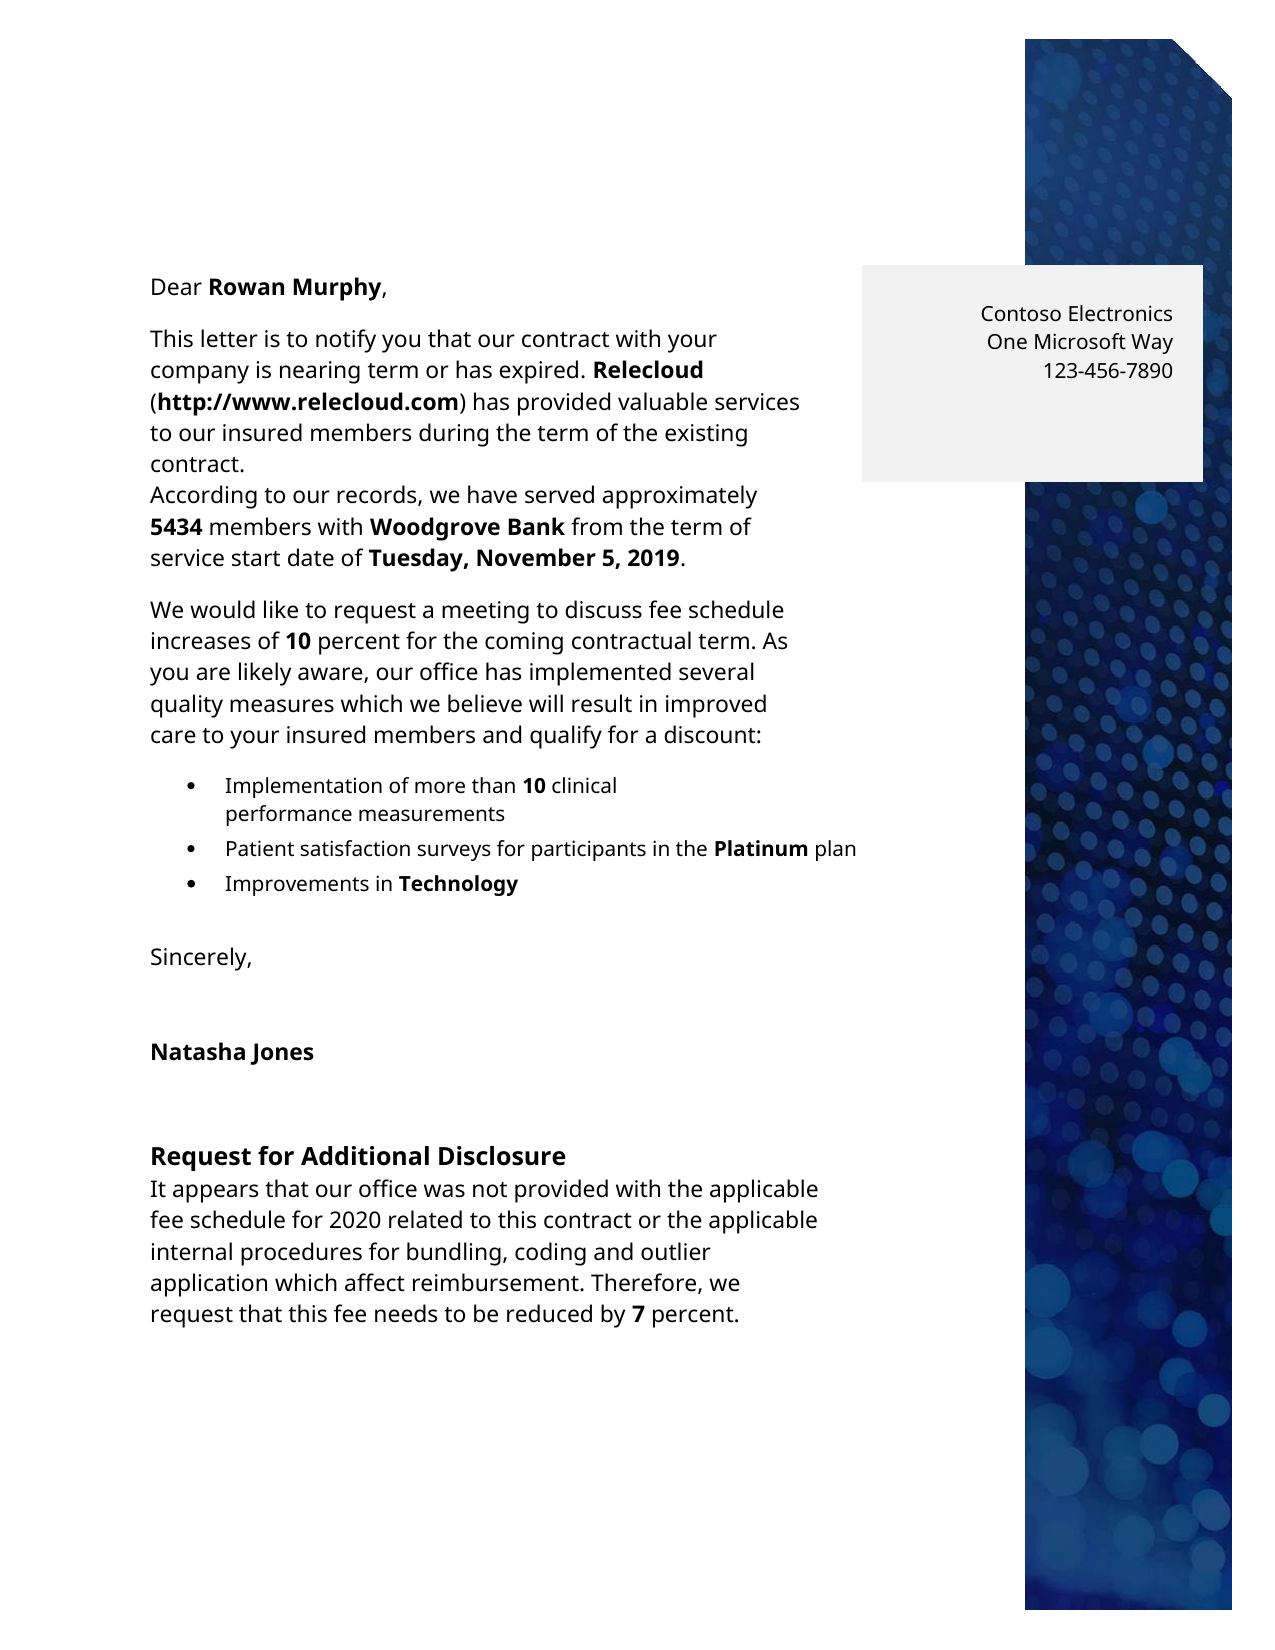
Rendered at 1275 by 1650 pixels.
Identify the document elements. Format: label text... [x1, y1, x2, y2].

text We would like to request a meeting to discuss fee schedule increases of 10 percent for the coming contractual term. As you are likely aware, our office has implemented several quality measures which we believe will result in improved care to your insured members and qualify for a discount: [150, 594, 795, 750]
text Dear Rowan Murphy, [150, 271, 1185, 302]
list Improvements in Technology [187, 869, 1185, 897]
text This letter is to notify you that our contract with your company is nearing term or has expired. Relecloud (http://www.relecloud.com) has provided valuable services to our insured members during the term of the existing contract. [150, 323, 806, 479]
picture [862, 38, 1232, 1610]
text It appears that our office was not provided with the applicable fee schedule for 2020 related to this contract or the applicable internal procedures for bundling, coding and outlier application which affect reimbursement. Therefore, we request that this fee needs to be reduced by 7 percent. [150, 1173, 826, 1329]
text According to our records, we have served approximately 5434 members with Woodgrove Bank from the term of service start date of Tuesday, November 5, 2019. [150, 479, 806, 573]
text Request for Additional Disclosure [150, 1139, 1185, 1173]
list Patient satisfaction surveys for participants in the Platinum plan [187, 834, 1185, 862]
text Sincerely, [150, 941, 1185, 972]
list Implementation of more than 10 clinical performance measurements [187, 771, 717, 828]
text Natasha Jones [150, 1036, 1185, 1067]
